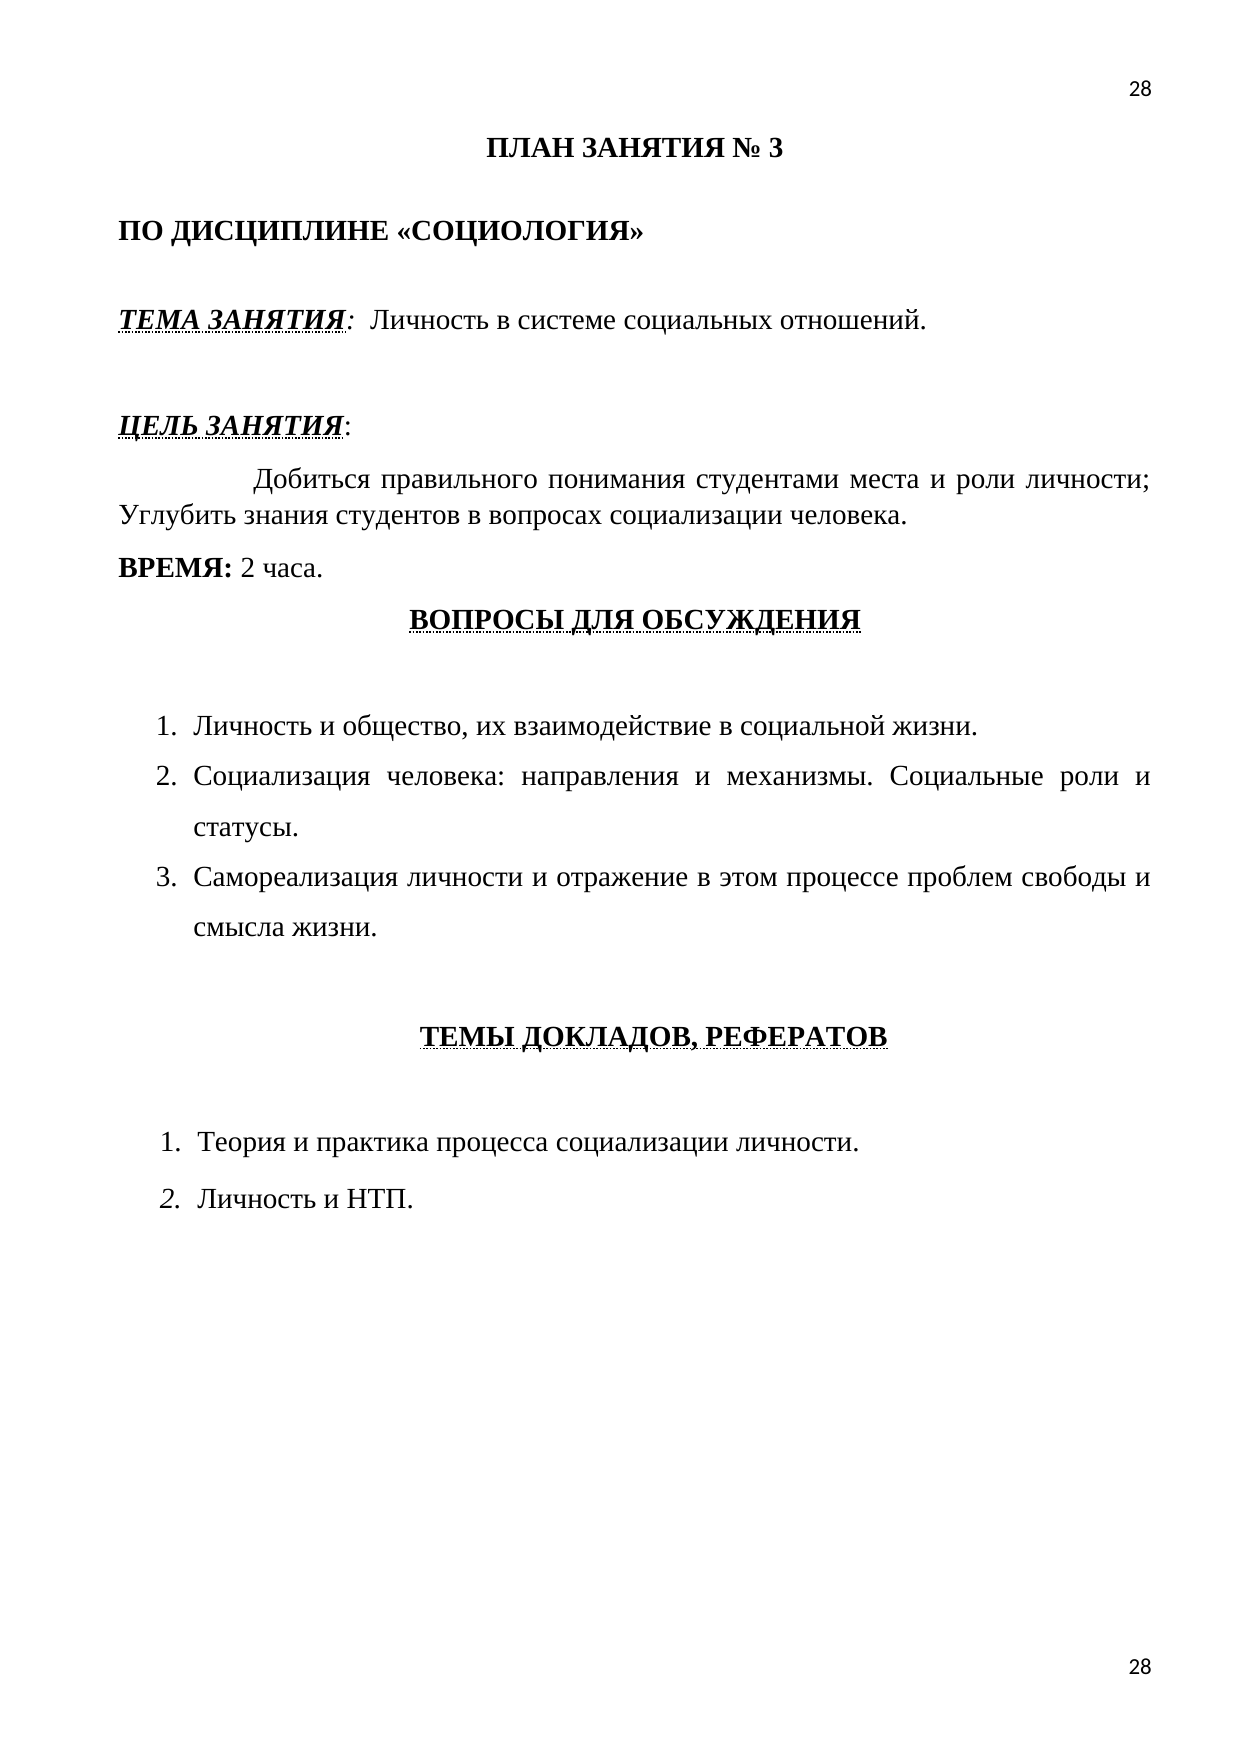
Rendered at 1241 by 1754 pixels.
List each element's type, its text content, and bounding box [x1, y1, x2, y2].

list Личность и НТП. [159, 1181, 1152, 1214]
list Теория и практика процесса социализации личности. [159, 1124, 1152, 1158]
text ТЕМЫ ДОКЛАДОВ, РЕФЕРАТОВ [156, 1019, 1152, 1052]
text ТЕМА ЗАНЯТИЯ: Личность в системе социальных отношений. [118, 302, 1152, 336]
text ЦЕЛЬ ЗАНЯТИЯ: [118, 408, 1152, 441]
list Личность и общество, их взаимодействие в социальной жизни. [156, 708, 1152, 742]
text ВОПРОСЫ ДЛЯ ОБСУЖДЕНИЯ [118, 602, 1152, 636]
text ВРЕМЯ: 2 часа. [118, 550, 1152, 583]
list Самореализация личности и отражение в этом процессе проблем свободы и смысла жизни. [156, 859, 1152, 943]
title ПЛАН ЗАНЯТИЯ № 3 [118, 130, 1152, 163]
list Социализация человека: направления и механизмы. Социальные роли и статусы. [156, 758, 1152, 842]
text Добиться правильного понимания студентами места и роли личности; Углубить знания студентов в вопросах социализации человека. [118, 461, 1152, 530]
subtitle ПО ДИСЦИПЛИНЕ «СОЦИОЛОГИЯ» [118, 213, 1152, 247]
